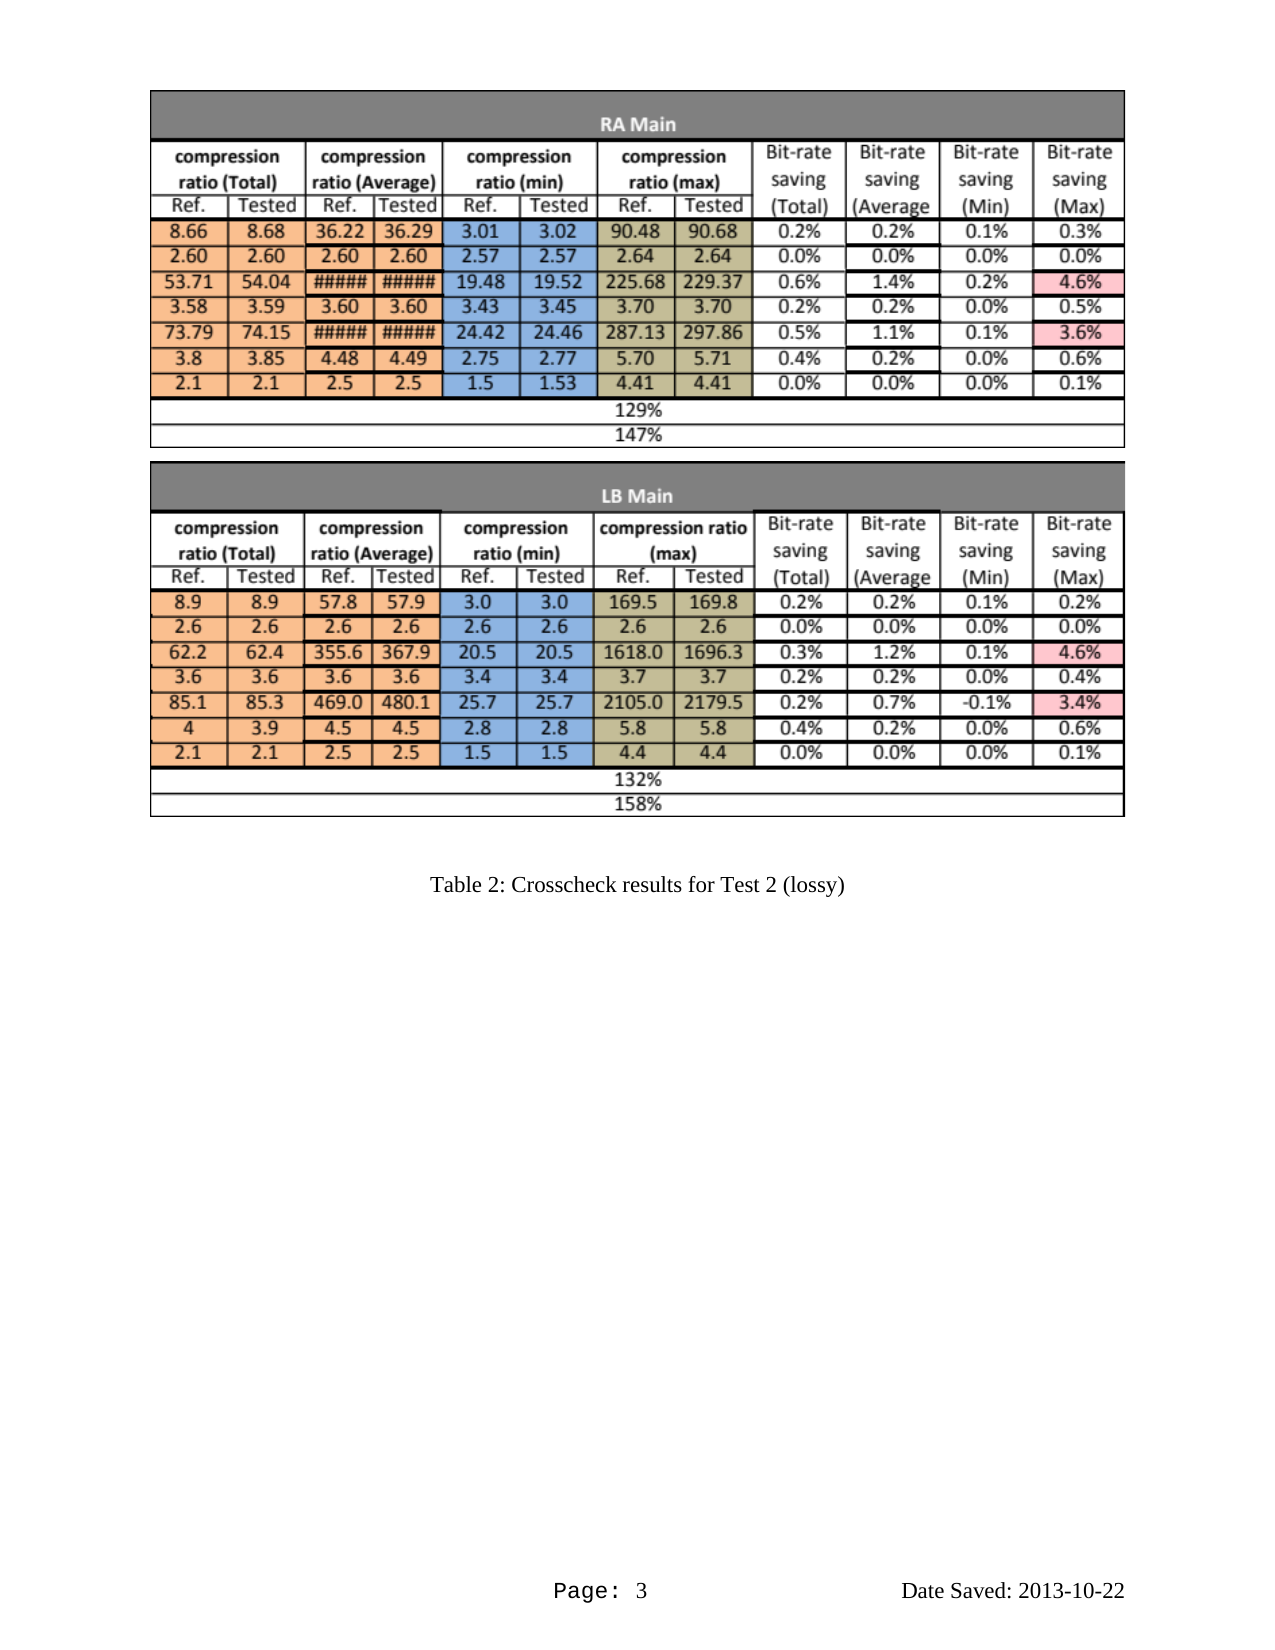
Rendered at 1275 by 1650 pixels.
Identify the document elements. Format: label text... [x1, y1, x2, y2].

text Table 2: Crosscheck results for Test 2 (lossy) [150, 871, 1125, 898]
